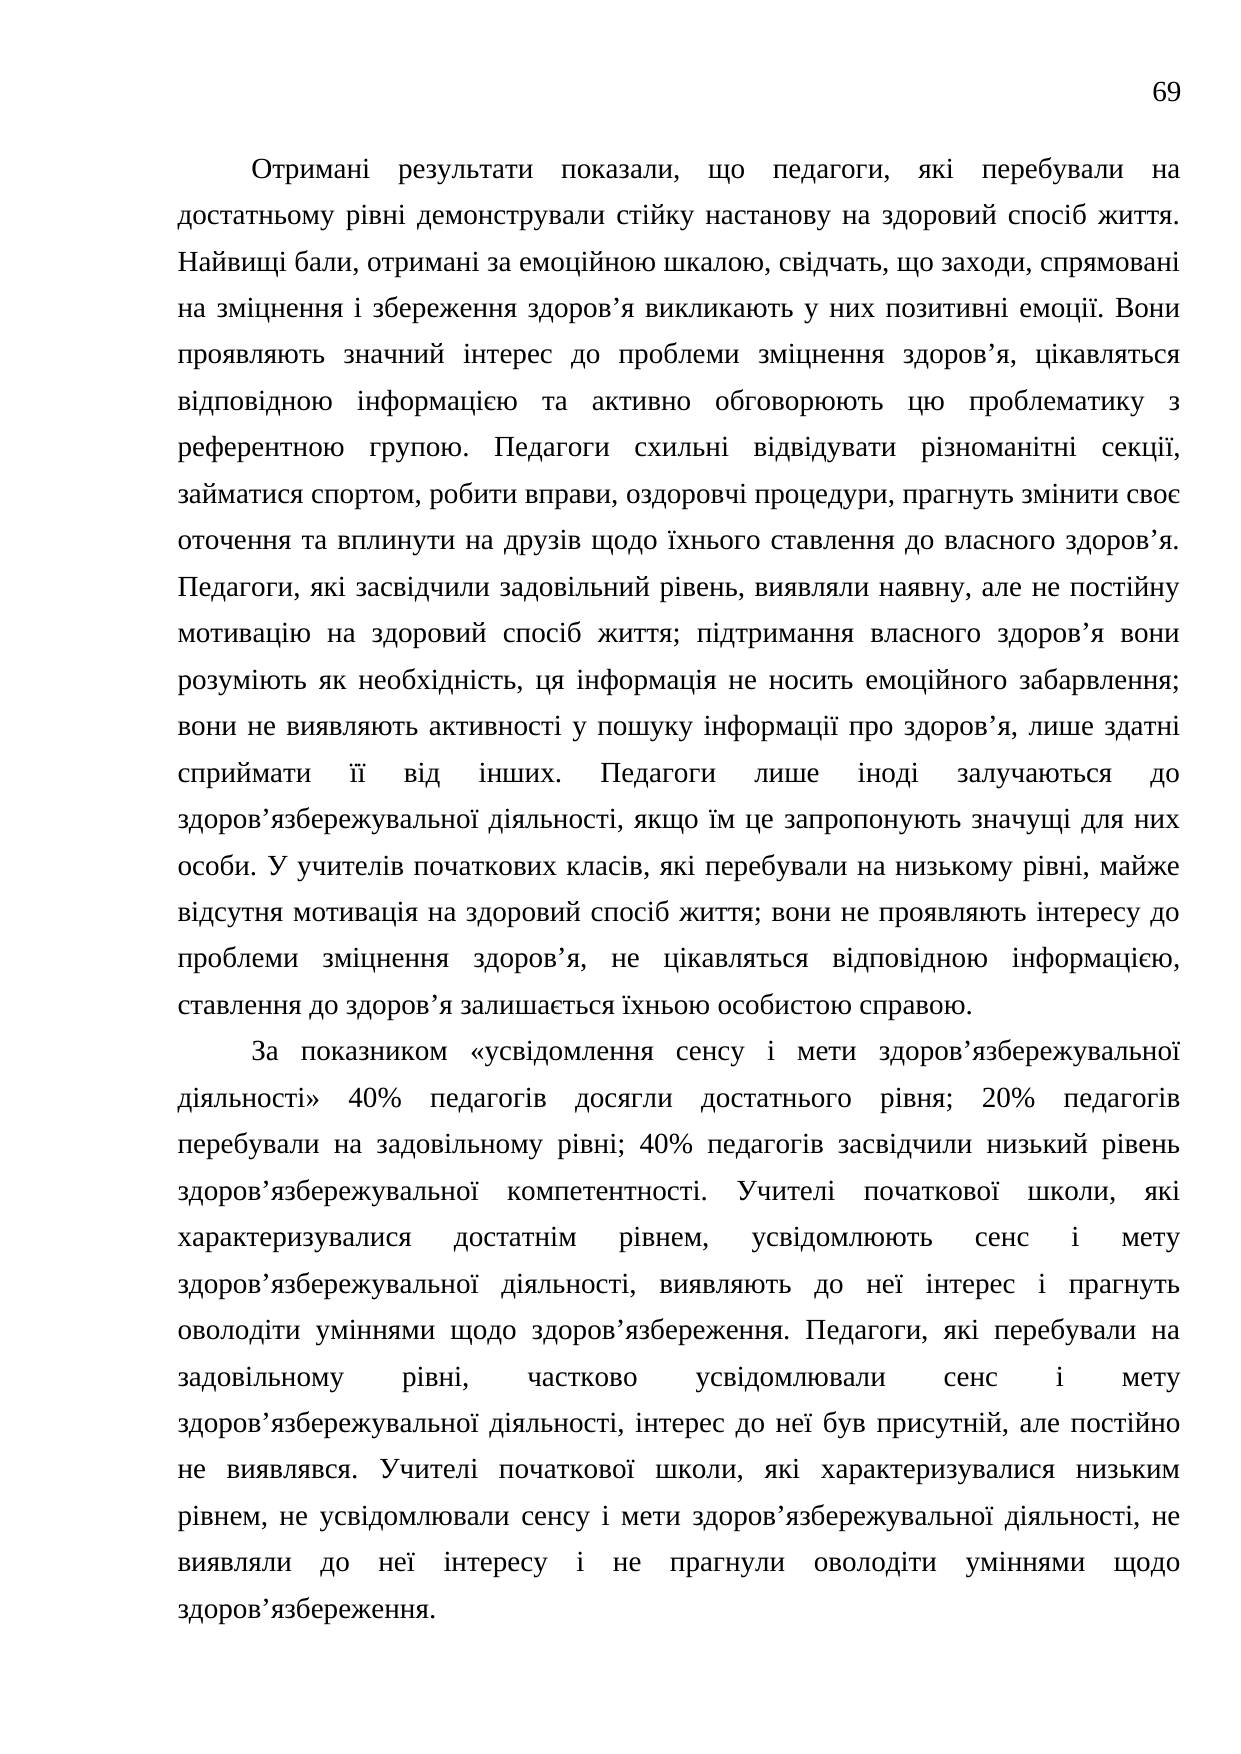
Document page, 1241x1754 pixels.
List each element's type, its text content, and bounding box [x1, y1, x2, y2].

text Отримані результати показали, що педагоги, які перебували на достатньому рівні демонстрували стійку настанову на здоровий спосіб життя. Найвищі бали, отримані за емоційною шкалою, свідчать, що заходи, спрямовані на зміцнення і збереження здоров’я викликають у них позитивні емоції. Вони проявляють значний інтерес до проблеми зміцнення здоров’я, цікавляться відповідною інформацією та активно обговорюють цю проблематику з референтною групою. Педагоги схильні відвідувати різноманітні секції, займатися спортом, робити вправи, оздоровчі процедури, прагнуть змінити своє оточення та вплинути на друзів щодо їхнього ставлення до власного здоров’я. Педагоги, які засвідчили задовільний рівень, виявляли наявну, але не постійну мотивацію на здоровий спосіб життя; підтримання власного здоров’я вони розуміють як необхідність, ця інформація не носить емоційного забарвлення; вони не виявляють активності у пошуку інформації про здоров’я, лише здатні сприймати її від інших. Педагоги лише іноді залучаються до здоров’язбережувальної діяльності, якщо їм це запропонують значущі для них особи. У учителів початкових класів, які перебували на низькому рівні, майже відсутня мотивація на здоровий спосіб життя; вони не проявляють інтересу до проблеми зміцнення здоров’я, не цікавляться відповідною інформацією, ставлення до здоров’я залишається їхньою особистою справою. [177, 141, 1181, 1024]
text За показником «усвідомлення сенсу і мети здоров’язбережувальної діяльності» 40% педагогів досягли достатнього рівня; 20% педагогів перебували на задовільному рівні; 40% педагогів засвідчили низький рівень здоров’язбережувальної компетентності. Учителі початкової школи, які характеризувалися достатнім рівнем, усвідомлюють сенс і мету здоров’язбережувальної діяльності, виявляють до неї інтерес і прагнуть оволодіти уміннями щодо здоров’язбереження. Педагоги, які перебували на задовільному рівні, частково усвідомлювали сенс і мету здоров’язбережувальної діяльності, інтерес до неї був присутній, але постійно не виявлявся. Учителі початкової школи, які характеризувалися низьким рівнем, не усвідомлювали сенсу і мети здоров’язбережувальної діяльності, не виявляли до неї інтересу і не прагнули оволодіти уміннями щодо здоров’язбереження. [177, 1024, 1181, 1628]
